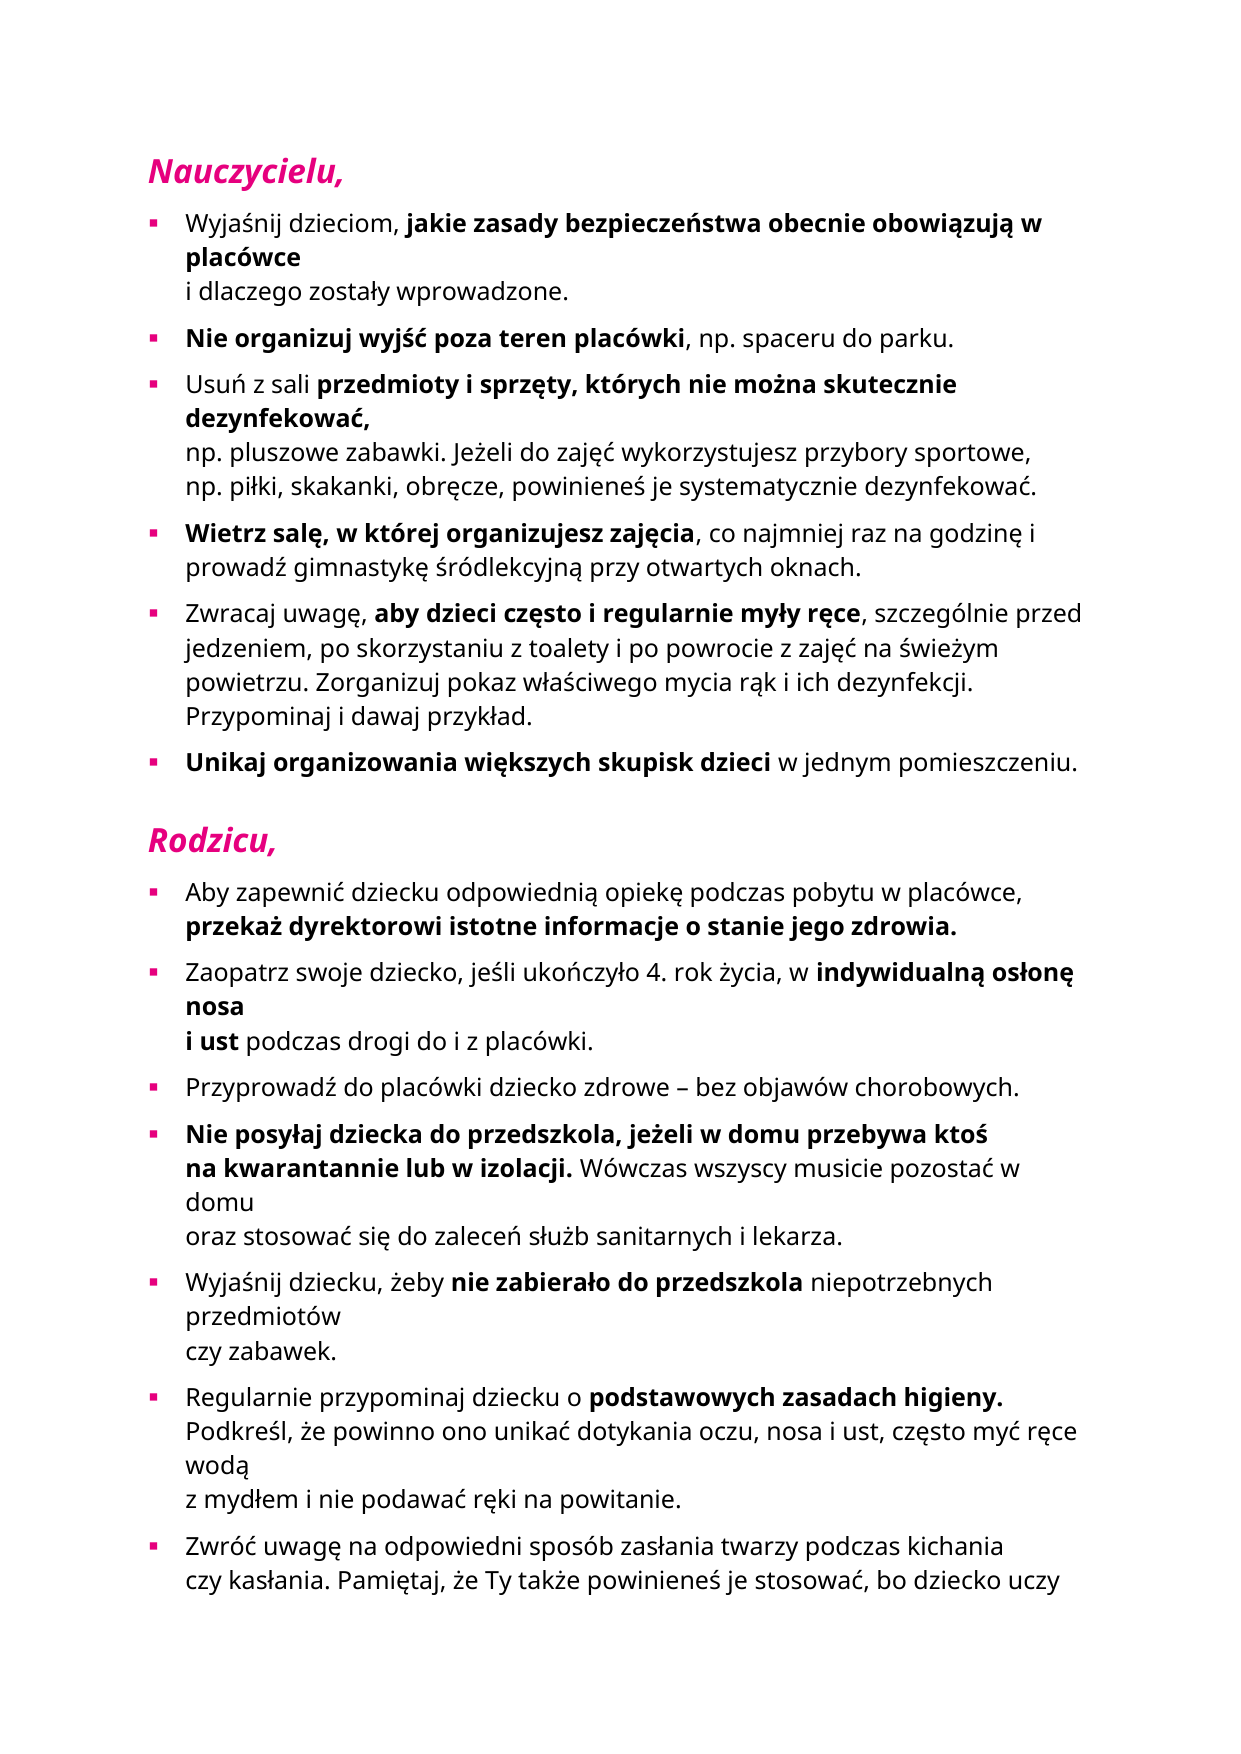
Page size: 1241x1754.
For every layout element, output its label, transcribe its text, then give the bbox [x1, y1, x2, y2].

text Wietrz salę, w której organizujesz zajęcia, co najmniej raz na godzinę i prowadź gimnastykę śródlekcyjną przy otwartych oknach. [148, 516, 1093, 584]
text Zaopatrz swoje dziecko, jeśli ukończyło 4. rok życia, w indywidualną osłonę nosa i ust podczas drogi do i z placówki. [148, 955, 1093, 1057]
text Unikaj organizowania większych skupisk dzieci w jednym pomieszczeniu. [148, 745, 1093, 779]
text Aby zapewnić dziecku odpowiednią opiekę podczas pobytu w placówce, przekaż dyrektorowi istotne informacje o stanie jego zdrowia. [148, 874, 1093, 942]
text Usuń z sali przedmioty i sprzęty, których nie można skutecznie dezynfekować, np. pluszowe zabawki. Jeżeli do zajęć wykorzystujesz przybory sportowe, np. piłki, skakanki, obręcze, powinieneś je systematycznie dezynfekować. [148, 367, 1093, 503]
text Zwracaj uwagę, aby dzieci często i regularnie myły ręce, szczególnie przed jedzeniem, po skorzystaniu z toalety i po powrocie z zajęć na świeżym powietrzu. Zorganizuj pokaz właściwego mycia rąk i ich dezynfekcji. Przypominaj i dawaj przykład. [148, 596, 1093, 732]
text Nie organizuj wyjść poza teren placówki, np. spaceru do parku. [148, 320, 1093, 354]
text Wyjaśnij dziecku, żeby nie zabierało do przedszkola niepotrzebnych przedmiotów czy zabawek. [148, 1265, 1093, 1367]
text Wyjaśnij dzieciom, jakie zasady bezpieczeństwa obecnie obowiązują w placówce i dlaczego zostały wprowadzone. [148, 206, 1093, 308]
text Regularnie przypominaj dziecku o podstawowych zasadach higieny. Podkreśl, że powinno ono unikać dotykania oczu, nosa i ust, często myć ręce wodą z mydłem i nie podawać ręki na powitanie. [148, 1380, 1093, 1516]
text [148, 1528, 1093, 1597]
subtitle Nauczycielu, [148, 148, 1093, 193]
text Nie posyłaj dziecka do przedszkola, jeżeli w domu przebywa ktoś na kwarantannie lub w izolacji. Wówczas wszyscy musicie pozostać w domu oraz stosować się do zaleceń służb sanitarnych i lekarza. [148, 1116, 1093, 1252]
subtitle Rodzicu, [148, 816, 1093, 862]
text Przyprowadź do placówki dziecko zdrowe – bez objawów chorobowych. [148, 1070, 1093, 1104]
